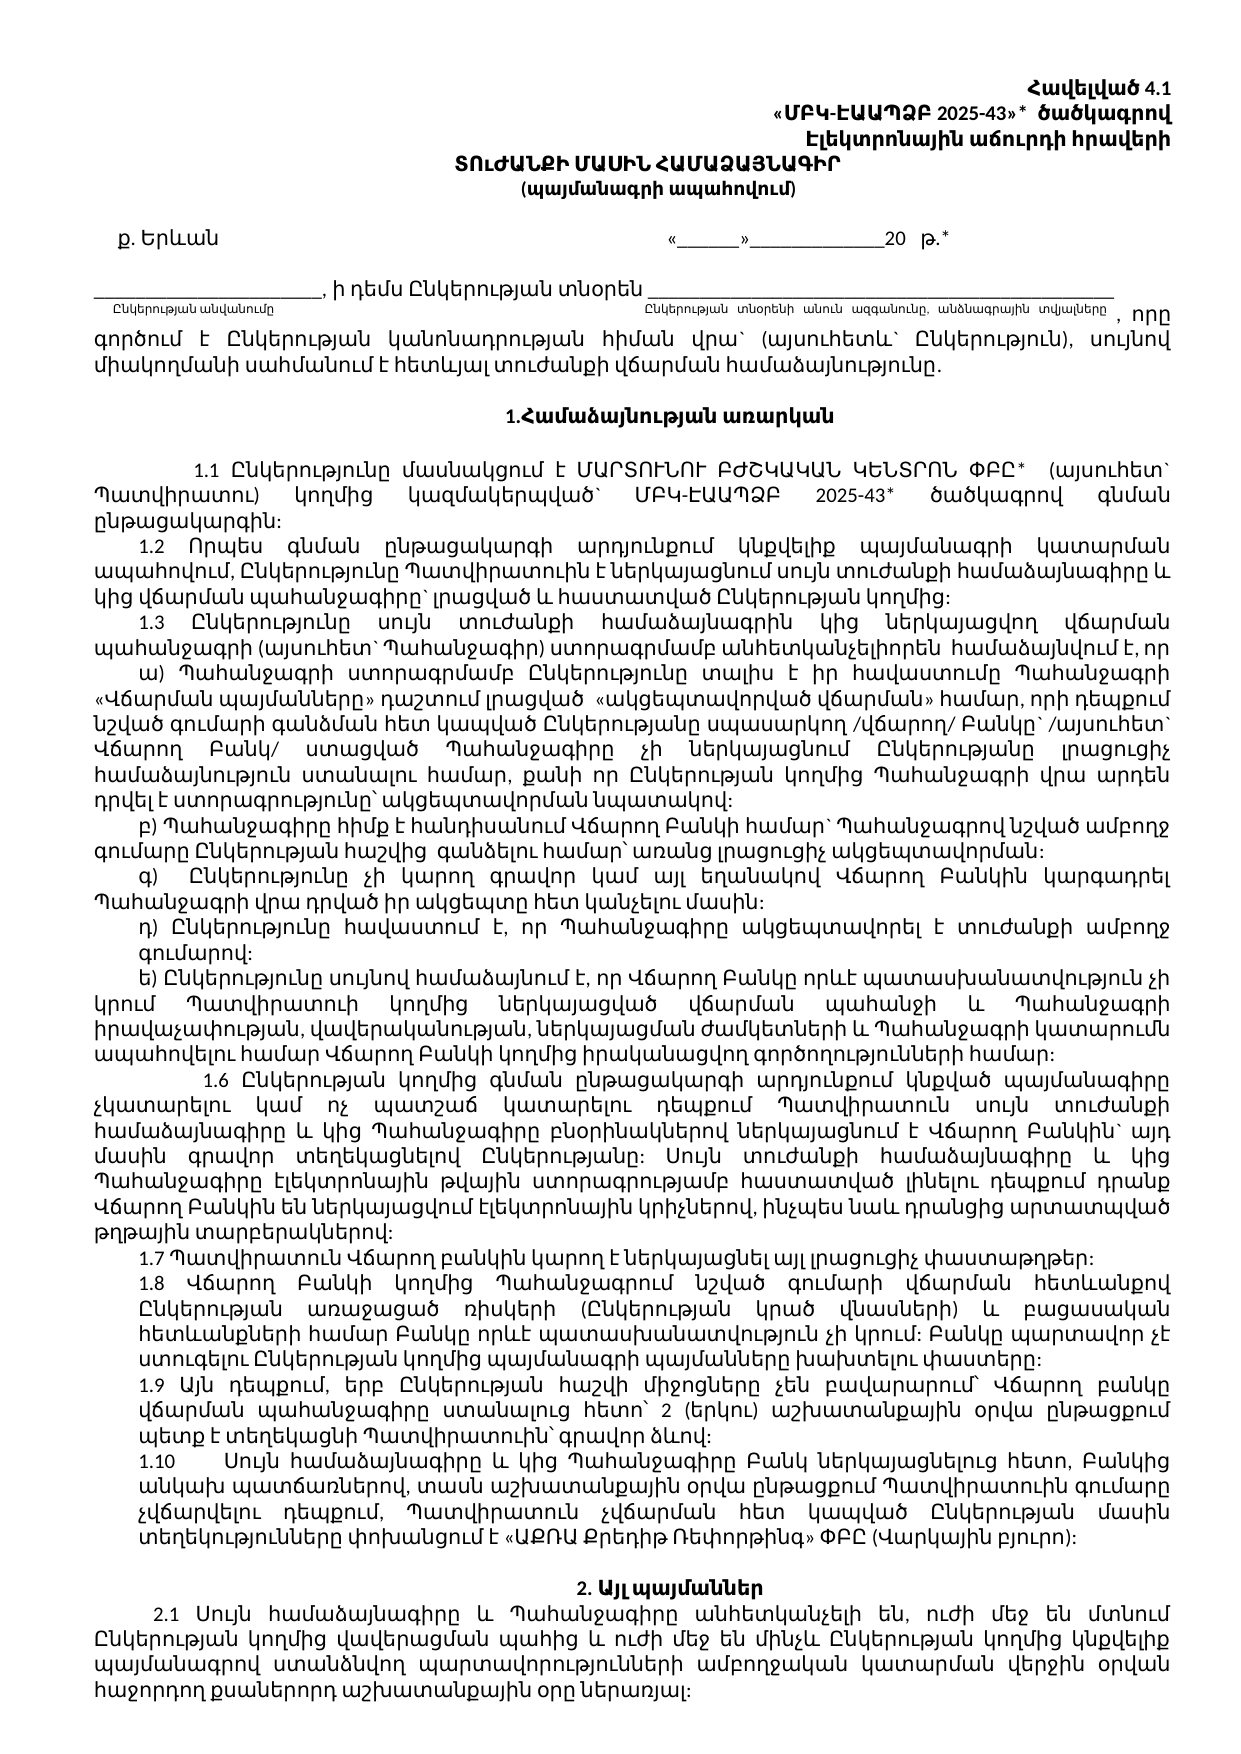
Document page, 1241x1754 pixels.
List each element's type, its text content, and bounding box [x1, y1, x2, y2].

text Հավելված 4.1 [94, 75, 1171, 100]
text 2.1 Սույն համաձայնագիրը և Պահանջագիրը անհետկանչելի են, ուժի մեջ են մտնում Ընկերության կողմից վավերացման պահից և ուժի մեջ են մինչև Ընկերության կողմից կնքվելիք պայմանագրով ստանձնվող պարտավորությունների ամբողջական կատարման վերջին օրվան հաջորդող քսաներորդ աշխատանքային օրը ներառյալ: [94, 1601, 1171, 1702]
text ե) Ընկերությունը սույնով համաձայնում է, որ Վճարող Բանկը որևէ պատասխանատվություն չի կրում Պատվիրատուի կողմից ներկայացված վճարման պահանջի և Պահանջագրի իրավաչափության, վավերականության, ներկայացման ժամկետների և Պահանջագրի կատարումն ապահովելու համար Վճարող Բանկի կողմից իրականացվող գործողությունների համար: [94, 965, 1171, 1067]
text «ՄԲԿ-ԷԱԱՊՁԲ 2025-43»* ծածկագրով [94, 100, 1171, 126]
text ______________________, ի դեմս Ընկերության տնօրեն _____________________________________________ [94, 276, 1171, 301]
text 1.6 Ընկերության կողմից գնման ընթացակարգի արդյունքում կնքված պայմանագիրը չկատարելու կամ ոչ պատշաճ կատարելու դեպքում Պատվիրատուն սույն տուժանքի համաձայնագիրը և կից Պահանջագիրը բնօրինակներով ներկայացնում է Վճարող Բանկին` այդ մասին գրավոր տեղեկացնելով Ընկերությանը: Սույն տուժանքի համաձայնագիրը և կից Պահանջագիրը էլեկտրոնային թվային ստորագրությամբ հաստատված լինելու դեպքում դրանք Վճարող Բանկին են ներկայացվում էլեկտրոնային կրիչներով, ինչպես նաև դրանցից արտատպված թղթային տարբերակներով: [94, 1067, 1171, 1245]
text 1.8 Վճարող Բանկի կողմից Պահանջագրում նշված գումարի վճարման հետևանքով Ընկերության առաջացած ռիսկերի (Ընկերության կրած վնասների) և բացասական հետևանքների համար Բանկը որևէ պատասխանատվություն չի կրում: Բանկը պարտավոր չէ ստուգելու Ընկերության կողմից պայմանագրի պայմանները խախտելու փաստերը: [138, 1270, 1171, 1372]
text ք. Երևան «______»_____________20 թ.* [94, 225, 1171, 250]
text 2. Այլ պայմաններ [169, 1575, 1171, 1601]
text 1.Համաձայնության առարկան [169, 403, 1171, 428]
text 1.9 Այն դեպքում, երբ Ընկերության հաշվի միջոցները չեն բավարարում՝ Վճարող բանկը վճարման պահանջագիրը ստանալուց հետո՝ 2 (երկու) աշխատանքային օրվա ընթացքում պետք է տեղեկացնի Պատվիրատուին՝ գրավոր ձևով: [138, 1372, 1171, 1448]
text (պայմանագրի ապահովում) [94, 177, 1171, 199]
text 1.2 Որպես գնման ընթացակարգի արդյունքում կնքվելիք պայմանագրի կատարման ապահովում, Ընկերությունը Պատվիրատուին է ներկայացնում սույն տուժանքի համաձայնագիրը և կից վճարման պահանջագիրը` լրացված և հաստատված Ընկերության կողմից: [94, 533, 1171, 609]
text բ) Պահանջագիրը հիմք է հանդիսանում Վճարող Բանկի համար` Պահանջագրով նշված ամբողջ գումարը Ընկերության հաշվից գանձելու համար՝ առանց լրացուցիչ ակցեպտավորման: [94, 813, 1171, 864]
text գ) Ընկերությունը չի կարող գրավոր կամ այլ եղանակով Վճարող Բանկին կարգադրել Պահանջագրի վրա դրված իր ակցեպտը հետ կանչելու մասին: [94, 864, 1171, 914]
text ա) Պահանջագրի ստորագրմամբ Ընկերությունը տալիս է իր հավաստումը Պահանջագրի «Վճարման պայմանները» դաշտում լրացված «ակցեպտավորված վճարման» համար, որի դեպքում նշված գումարի գանձման հետ կապված Ընկերությանը սպասարկող /վճարող/ Բանկը` /այսուհետ` Վճարող Բանկ/ ստացված Պահանջագիրը չի ներկայացնում Ընկերությանը լրացուցիչ համաձայնություն ստանալու համար, քանի որ Ընկերության կողմից Պահանջագրի վրա արդեն դրվել է ստորագրությունը՝ ակցեպտավորման նպատակով: [94, 660, 1171, 813]
text Էլեկտրոնային աճուրդի հրավերի [94, 126, 1171, 151]
text դ) Ընկերությունը հավաստում է, որ Պահանջագիրը ակցեպտավորել է տուժանքի ամբողջ գումարով: [138, 914, 1171, 965]
text ՏՈւԺԱՆՔԻ ՄԱՍԻՆ ՀԱՄԱՁԱՅՆԱԳԻՐ [94, 151, 1171, 177]
text Ընկերության անվանումը Ընկերության տնօրենի անուն ազգանունը, անձնագրային տվյալները , որը գործում է Ընկերության կանոնադրության հիման վրա` (այսուհետև` Ընկերություն), սույնով միակողմանի սահմանում է հետևյալ տուժանքի վճարման համաձայնությունը. [94, 301, 1171, 377]
text 1.1 Ընկերությունը մասնակցում է ՄԱՐՏՈՒՆՈՒ ԲԺՇԿԱԿԱՆ ԿԵՆՏՐՈՆ ՓԲԸ* (այսուհետ` Պատվիրատու) կողմից կազմակերպված` ՄԲԿ-ԷԱԱՊՁԲ 2025-43* ծածկագրով գնման ընթացակարգին: [94, 457, 1171, 533]
text 1.7 Պատվիրատուն Վճարող բանկին կարող է ներկայացնել այլ լրացուցիչ փաստաթղթեր: [138, 1245, 1171, 1270]
text 1.10 Սույն համաձայնագիրը և կից Պահանջագիրը Բանկ ներկայացնելուց հետո, Բանկից անկախ պատճառներով, տասն աշխատանքային օրվա ընթացքում Պատվիրատուին գումարը չվճարվելու դեպքում, Պատվիրատուն չվճարման հետ կապված Ընկերության մասին տեղեկությունները փոխանցում է «ԱՔՌԱ Քրեդիթ Ռեփորթինգ» ՓԲԸ (Վարկային բյուրո): [138, 1448, 1171, 1550]
text 1.3 Ընկերությունը սույն տուժանքի համաձայնագրին կից ներկայացվող վճարման պահանջագրի (այսուհետ` Պահանջագիր) ստորագրմամբ անհետկանչելիորեն համաձայնվում է, որ [94, 609, 1171, 660]
